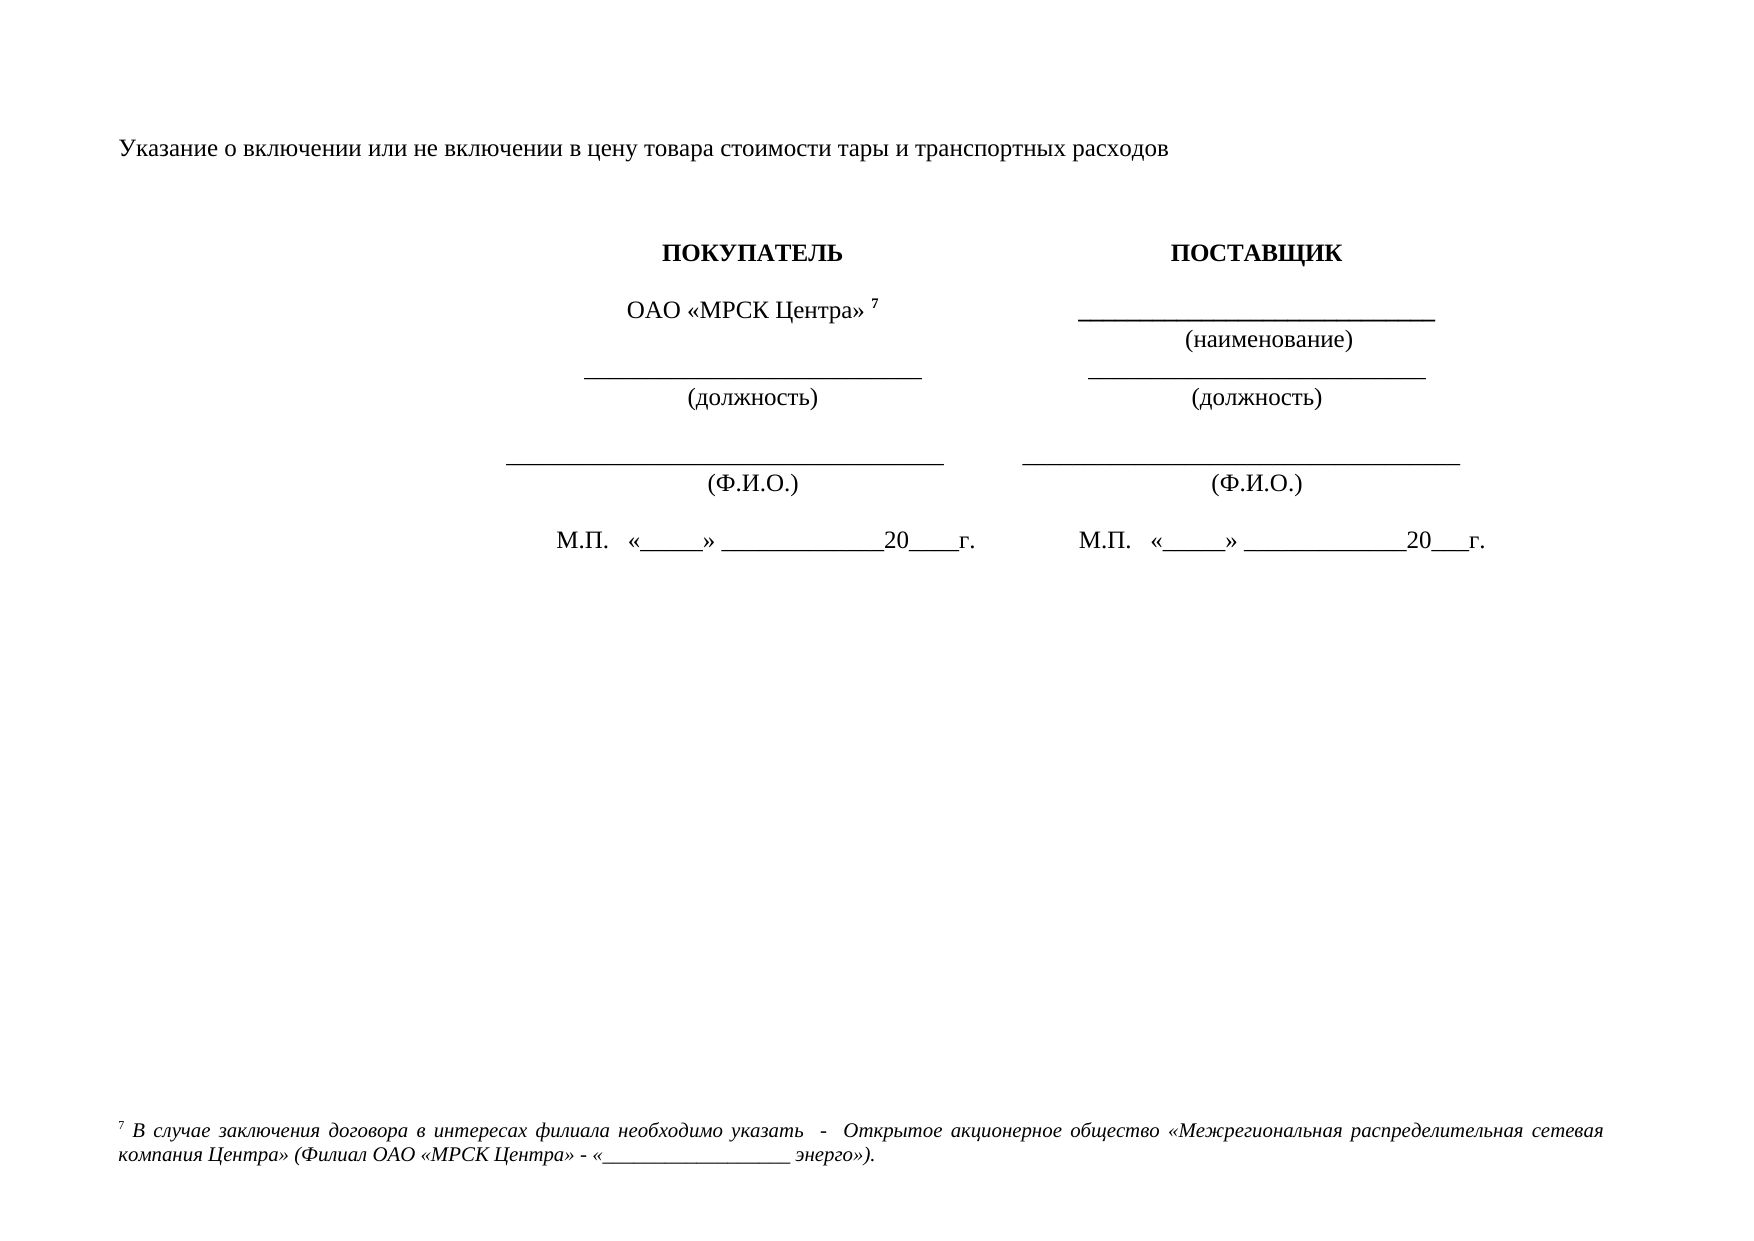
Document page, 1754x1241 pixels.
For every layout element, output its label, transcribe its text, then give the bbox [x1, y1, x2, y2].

table_header Указание о включении или не включении в цену товара стоимости тары и транспортных расходов [107, 133, 1754, 168]
table_cell [107, 168, 1754, 554]
